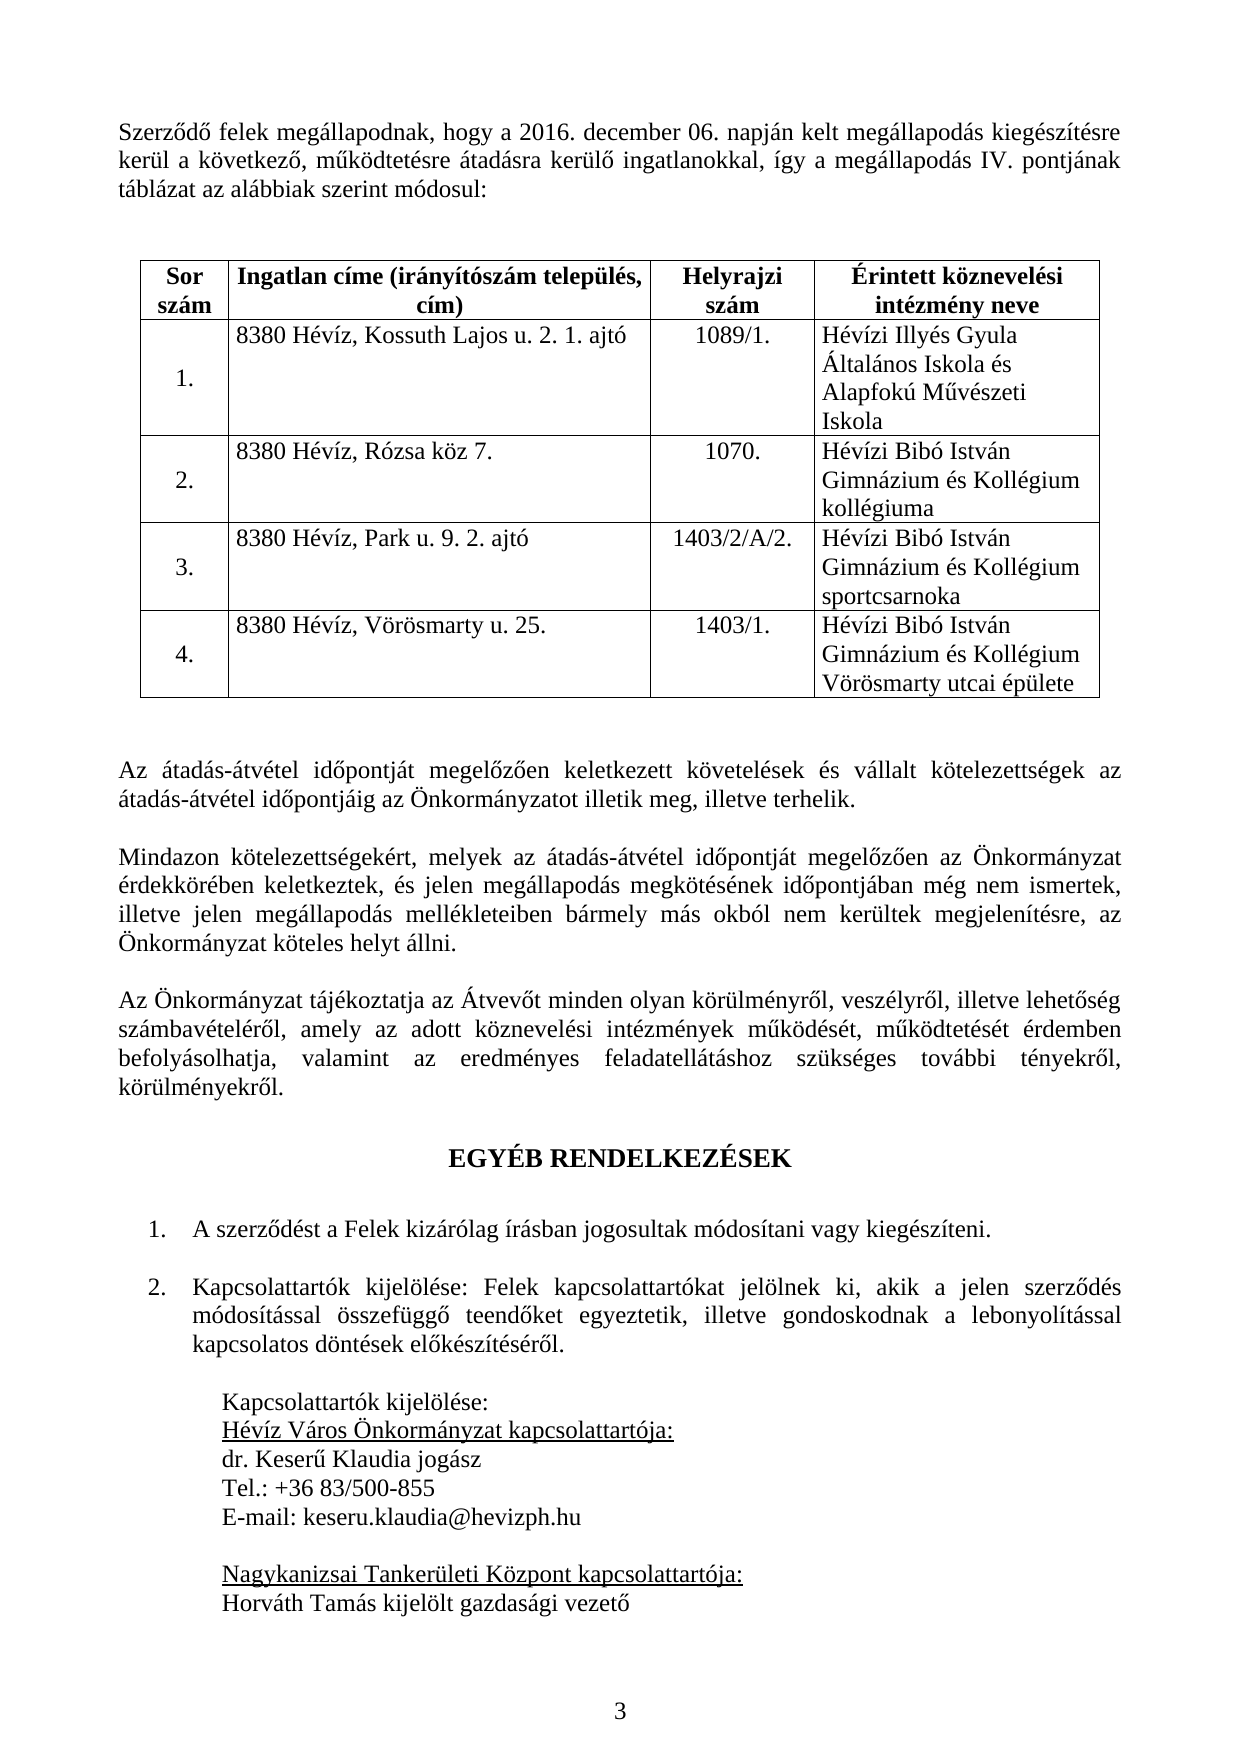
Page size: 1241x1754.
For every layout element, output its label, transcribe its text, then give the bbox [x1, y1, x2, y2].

table_cell 1070. [651, 436, 814, 522]
table_cell 3. [141, 523, 228, 609]
list EGYÉB RENDELKEZÉSEK [118, 1142, 1122, 1173]
table_cell 2. [141, 436, 228, 522]
table_header Ingatlan címe (irányítószám település, cím) [229, 261, 650, 319]
list Kapcsolattartók kijelölése: Felek kapcsolattartókat jelölnek ki, akik a jelen szerződés módosítással összefüggő teendőket egyeztetik, illetve gondoskodnak a lebonyolítással kapcsolatos döntések előkészítéséről. [148, 1272, 1122, 1358]
text Kapcsolattartók kijelölése: [222, 1387, 1122, 1415]
table_cell 1403/2/A/2. [651, 523, 814, 609]
table_header Helyrajzi szám [651, 261, 814, 319]
table_cell 8380 Hévíz, Kossuth Lajos u. 2. 1. ajtó [229, 320, 650, 435]
text Mindazon kötelezettségekért, melyek az átadás-átvétel időpontját megelőzően az Önkormányzat érdekkörében keletkeztek, és jelen megállapodás megkötésének időpontjában még nem ismertek, illetve jelen megállapodás mellékleteiben bármely más okból nem kerültek megjelenítésre, az Önkormányzat köteles helyt állni. [118, 842, 1122, 957]
table_cell 1. [141, 320, 228, 435]
table_cell 4. [141, 611, 228, 697]
table_cell Hévízi Illyés Gyula Általános Iskola és Alapfokú Művészeti Iskola [815, 320, 1099, 435]
text Az átadás-átvétel időpontját megelőzően keletkezett követelések és vállalt kötelezettségek az átadás-átvétel időpontjáig az Önkormányzatot illetik meg, illetve terhelik. [118, 755, 1122, 813]
table_header Érintett köznevelési intézmény neve [815, 261, 1099, 319]
table_cell 1403/1. [651, 611, 814, 697]
table_cell 8380 Hévíz, Park u. 9. 2. ajtó [229, 523, 650, 609]
table_cell 8380 Hévíz, Rózsa köz 7. [229, 436, 650, 522]
text E-mail: keseru.klaudia@hevizph.hu [222, 1502, 1122, 1530]
text Nagykanizsai Tankerületi Központ kapcsolattartója: [222, 1559, 1122, 1588]
text Horváth Tamás kijelölt gazdasági vezető [222, 1588, 1122, 1617]
text Az Önkormányzat tájékoztatja az Átvevőt minden olyan körülményről, veszélyről, illetve lehetőség számbavételéről, amely az adott köznevelési intézmények működését, működtetését érdemben befolyásolhatja, valamint az eredményes feladatellátáshoz szükséges további tényekről, körülményekről. [118, 985, 1122, 1100]
text Szerződő felek megállapodnak, hogy a 2016. december 06. napján kelt megállapodás kiegészítésre kerül a következő, működtetésre átadásra kerülő ingatlanokkal, így a megállapodás IV. pontjának táblázat az alábbiak szerint módosul: [118, 117, 1122, 203]
table_header Sor szám [141, 261, 228, 319]
text Hévíz Város Önkormányzat kapcsolattartója: [222, 1415, 1122, 1444]
table_cell Hévízi Bibó István Gimnázium és Kollégium Vörösmarty utcai épülete [815, 611, 1099, 697]
text dr. Keserű Klaudia jogász [222, 1444, 1122, 1473]
table_cell 1089/1. [651, 320, 814, 435]
table_cell 8380 Hévíz, Vörösmarty u. 25. [229, 611, 650, 697]
table_cell Hévízi Bibó István Gimnázium és Kollégium kollégiuma [815, 436, 1099, 522]
table_cell Hévízi Bibó István Gimnázium és Kollégium sportcsarnoka [815, 523, 1099, 609]
list A szerződést a Felek kizárólag írásban jogosultak módosítani vagy kiegészíteni. [148, 1214, 1122, 1243]
text Tel.: +36 83/500-855 [222, 1473, 1122, 1502]
